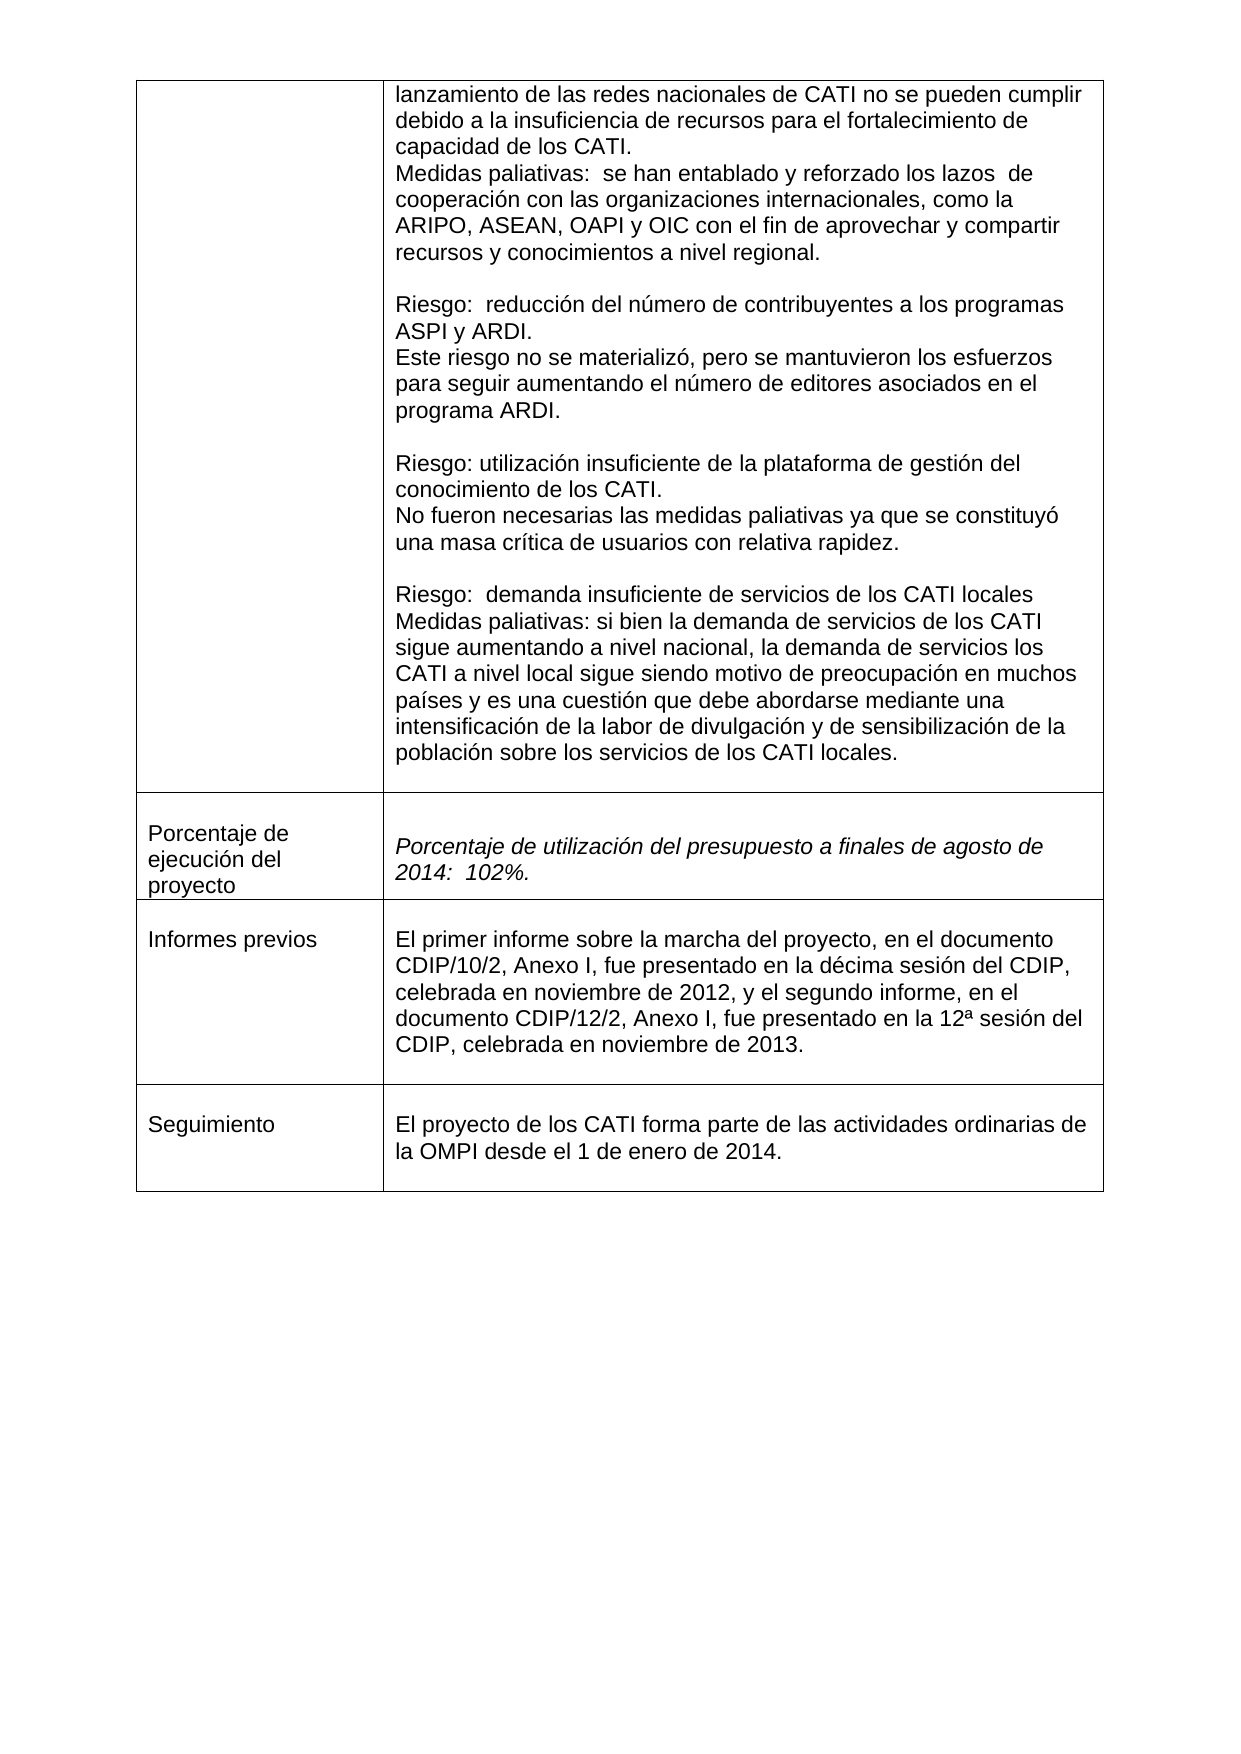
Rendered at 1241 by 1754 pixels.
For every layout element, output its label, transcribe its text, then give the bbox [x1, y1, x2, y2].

table_cell Informes previos [137, 900, 383, 1084]
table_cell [384, 81, 1103, 792]
table_cell Porcentaje de utilización del presupuesto a finales de agosto de 2014: 102%. [384, 793, 1103, 898]
table_cell El primer informe sobre la marcha del proyecto, en el documento CDIP/10/2, Anexo I, fue presentado en la décima sesión del CDIP, celebrada en noviembre de 2012, y el segundo informe, en el documento CDIP/12/2, Anexo I, fue presentado en la 12ª sesión del CDIP, celebrada en noviembre de 2013. [384, 900, 1103, 1084]
table_cell Seguimiento [137, 1085, 383, 1191]
table_cell El proyecto de los CATI forma parte de las actividades ordinarias de la OMPI desde el 1 de enero de 2014. [384, 1085, 1103, 1191]
table_cell Porcentaje de ejecución del proyecto [137, 793, 383, 898]
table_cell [137, 81, 383, 792]
